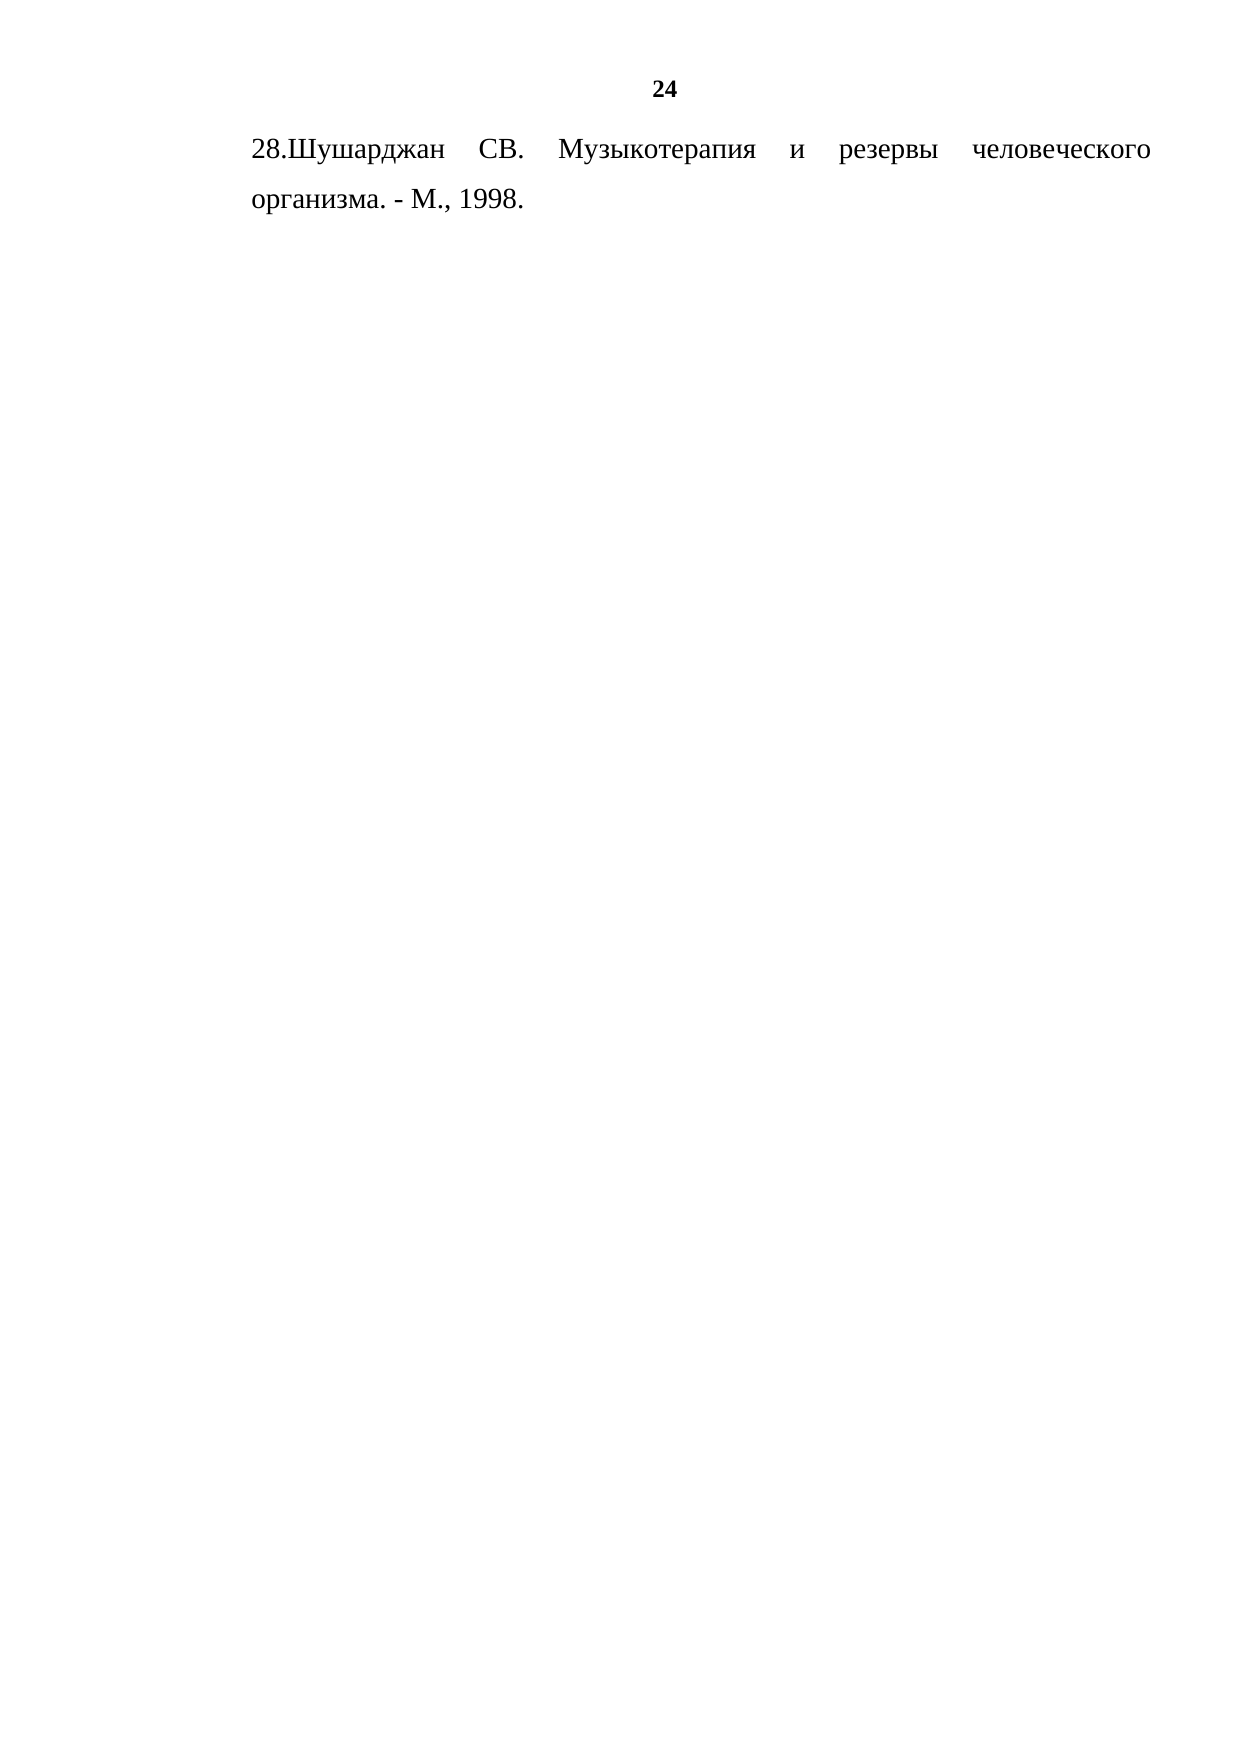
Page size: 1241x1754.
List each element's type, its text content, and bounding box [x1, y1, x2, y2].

text 28.Шушарджан СВ. Музыкотерапия и резервы человеческого организма. - М., 1998. [251, 131, 1152, 215]
